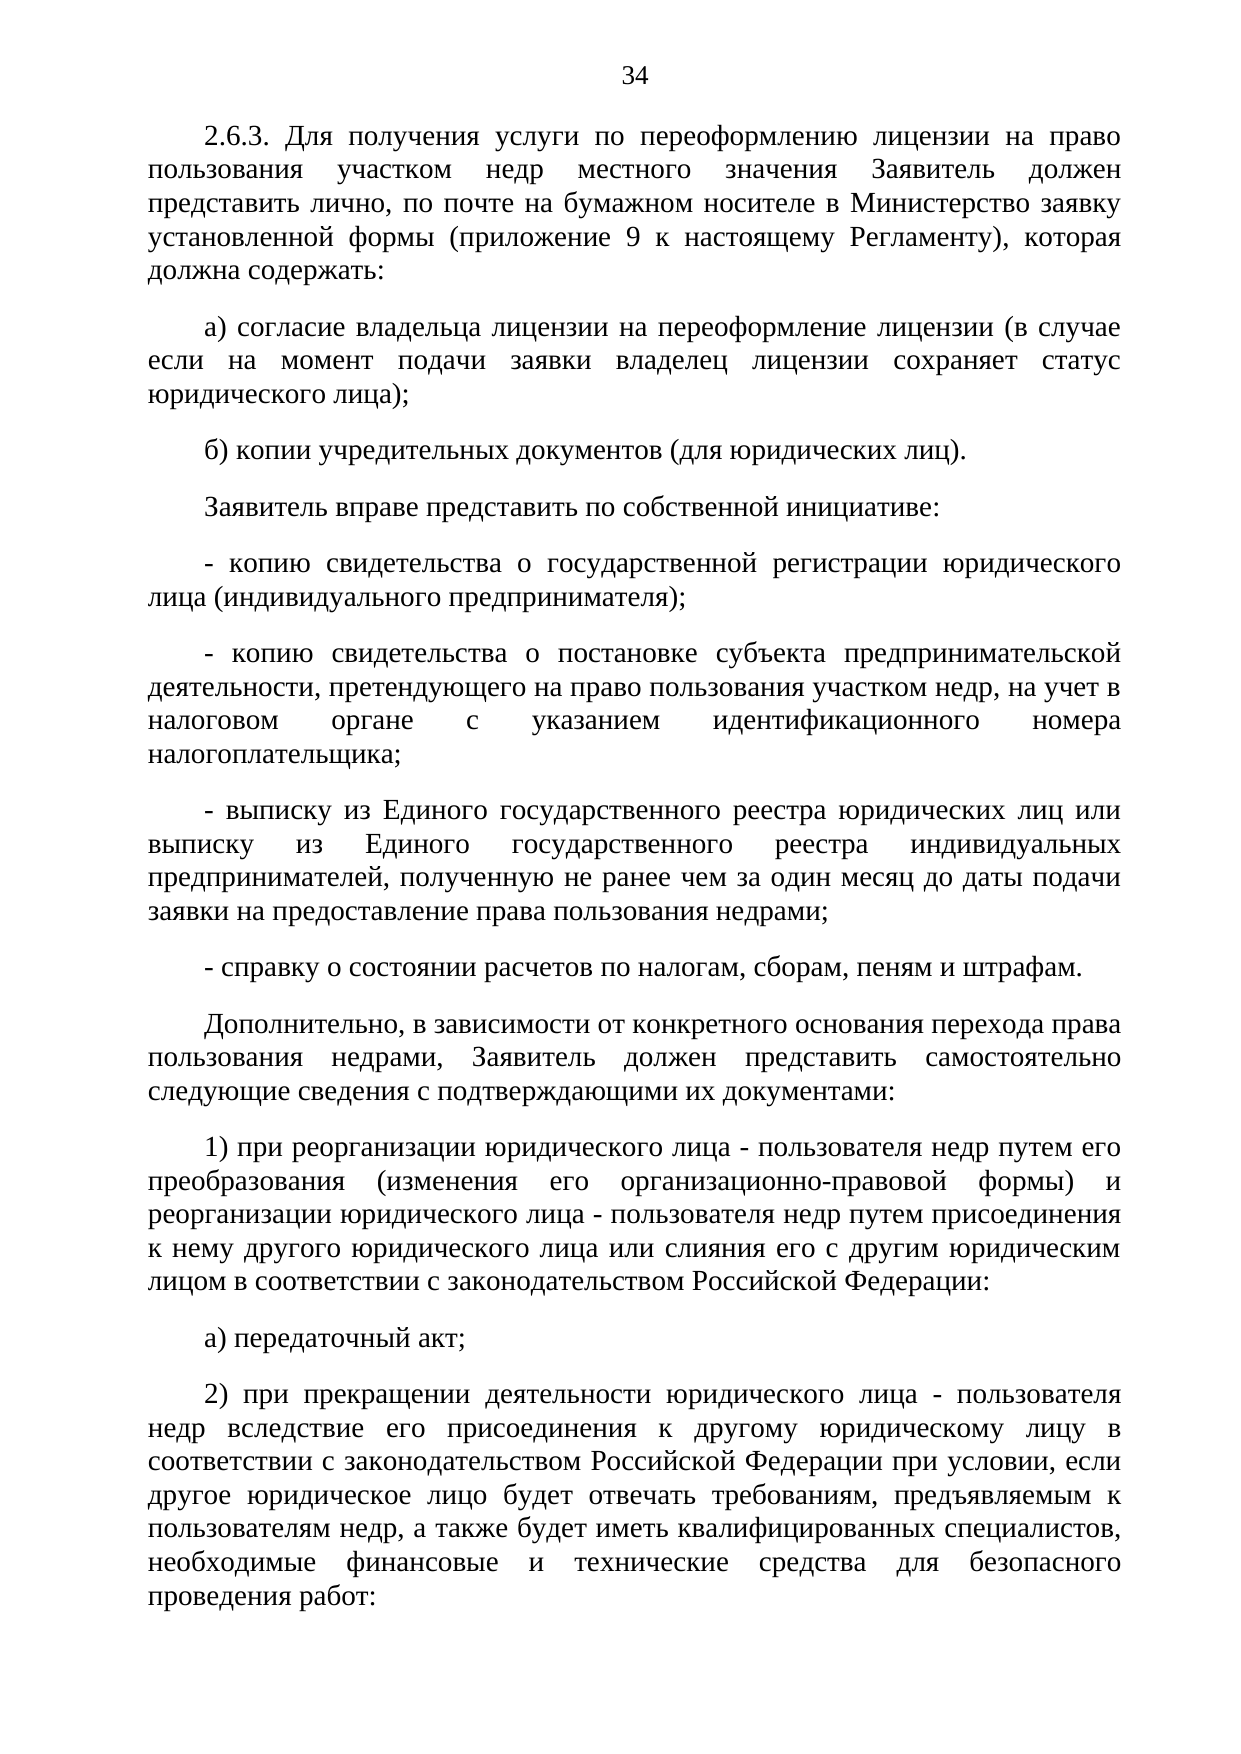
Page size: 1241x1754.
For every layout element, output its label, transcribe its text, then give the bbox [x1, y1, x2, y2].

text - копию свидетельства о постановке субъекта предпринимательской деятельности, претендующего на право пользования участком недр, на учет в налоговом органе с указанием идентификационного номера налогоплательщика; [148, 635, 1122, 769]
text 1) при реорганизации юридического лица - пользователя недр путем его преобразования (изменения его организационно-правовой формы) и реорганизации юридического лица - пользователя недр путем присоединения к нему другого юридического лица или слияния его с другим юридическим лицом в соответствии с законодательством Российской Федерации: [148, 1129, 1122, 1297]
text 2.6.3. Для получения услуги по переоформлению лицензии на право пользования участком недр местного значения Заявитель должен представить лично, по почте на бумажном носителе в Министерство заявку установленной формы (приложение 9 к настоящему Регламенту), которая должна содержать: [148, 118, 1122, 286]
text Дополнительно, в зависимости от конкретного основания перехода права пользования недрами, Заявитель должен представить самостоятельно следующие сведения с подтверждающими их документами: [148, 1006, 1122, 1106]
text Заявитель вправе представить по собственной инициативе: [148, 489, 1122, 522]
text - копию свидетельства о государственной регистрации юридического лица (индивидуального предпринимателя); [148, 545, 1122, 612]
text а) согласие владельца лицензии на переоформление лицензии (в случае если на момент подачи заявки владелец лицензии сохраняет статус юридического лица); [148, 309, 1122, 409]
text - выписку из Единого государственного реестра юридических лиц или выписку из Единого государственного реестра индивидуальных предпринимателей, полученную не ранее чем за один месяц до даты подачи заявки на предоставление права пользования недрами; [148, 792, 1122, 926]
text а) передаточный акт; [148, 1320, 1122, 1353]
text - справку о состоянии расчетов по налогам, сборам, пеням и штрафам. [148, 949, 1122, 983]
text б) копии учредительных документов (для юридических лиц). [148, 432, 1122, 466]
text 2) при прекращении деятельности юридического лица - пользователя недр вследствие его присоединения к другому юридическому лицу в соответствии с законодательством Российской Федерации при условии, если другое юридическое лицо будет отвечать требованиям, предъявляемым к пользователям недр, а также будет иметь квалифицированных специалистов, необходимые финансовые и технические средства для безопасного проведения работ: [148, 1376, 1122, 1611]
